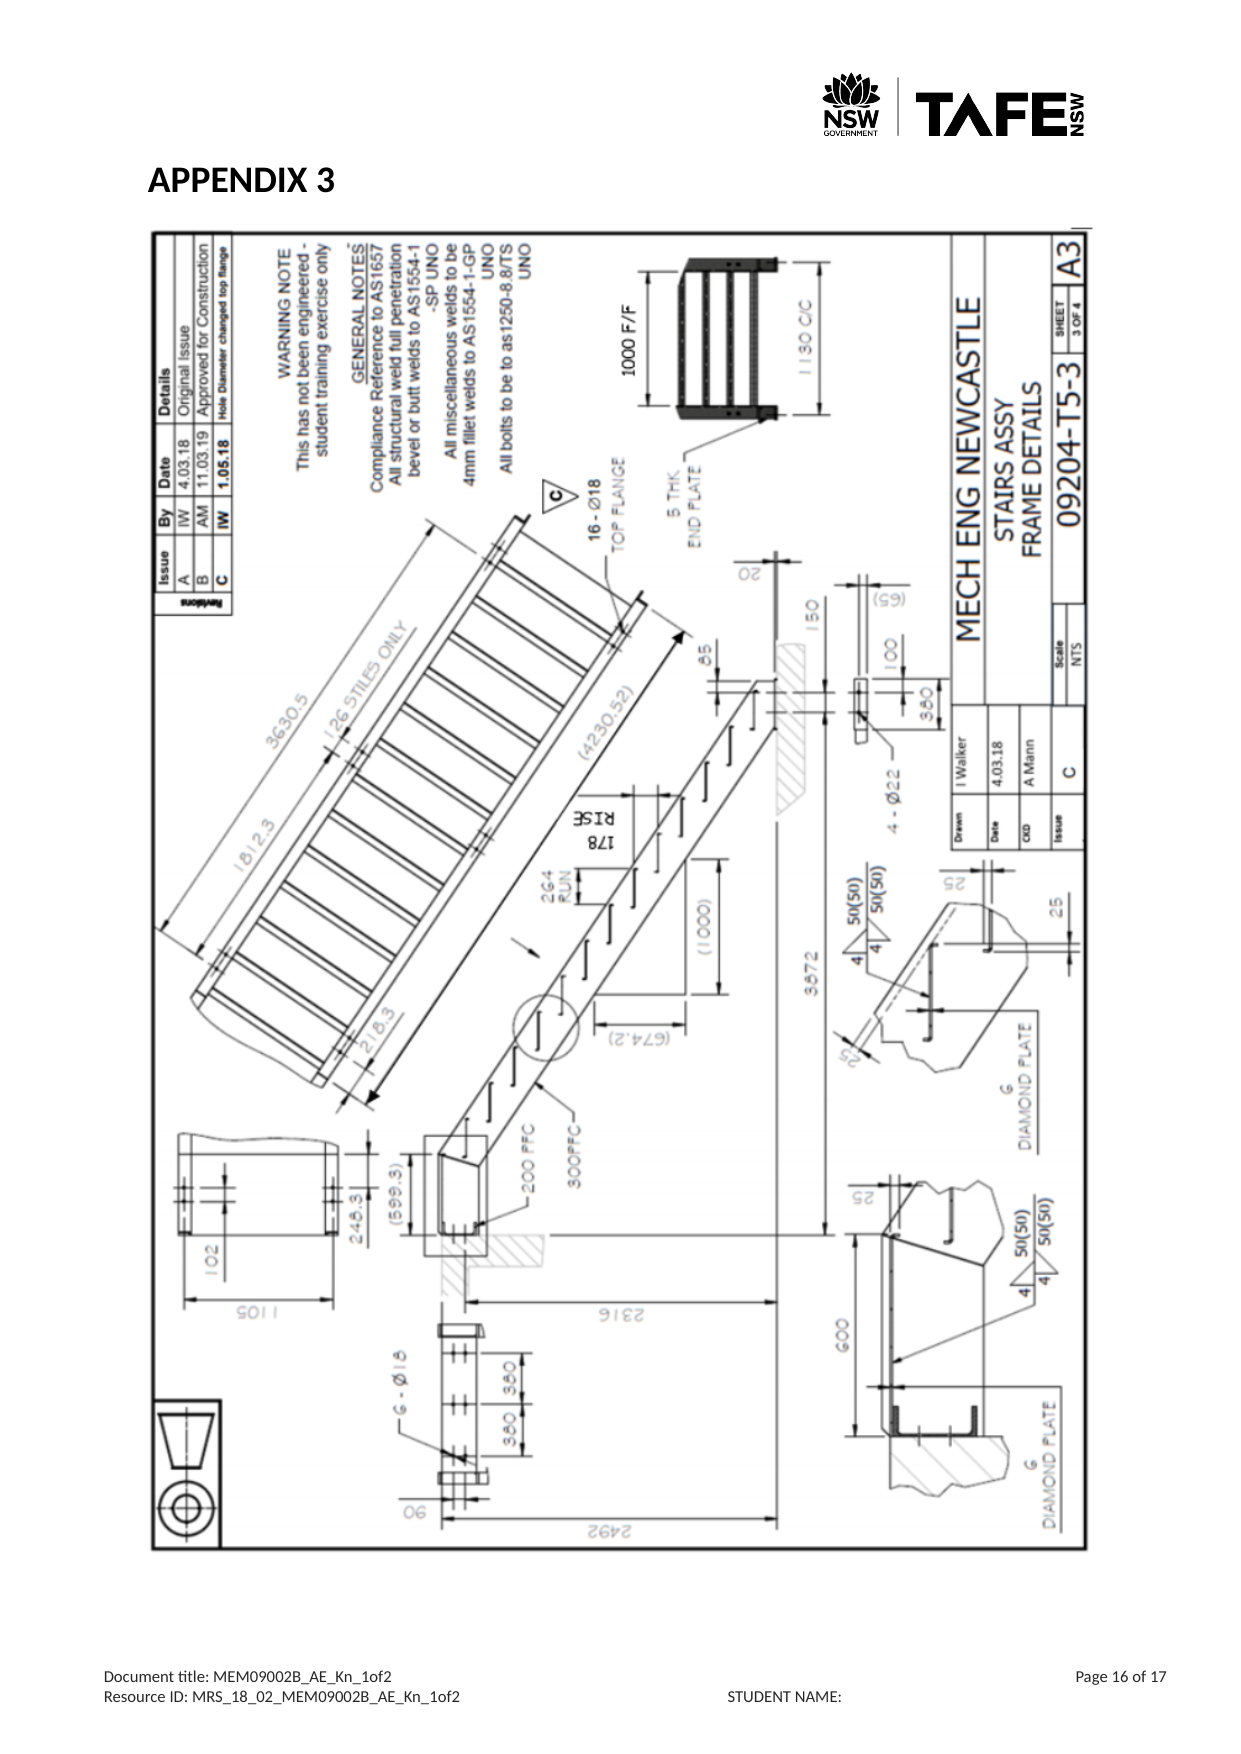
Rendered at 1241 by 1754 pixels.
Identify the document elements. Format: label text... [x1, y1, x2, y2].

picture [150, 229, 1093, 1554]
text APPENDIX 3 [148, 156, 1092, 202]
picture [822, 71, 1084, 137]
